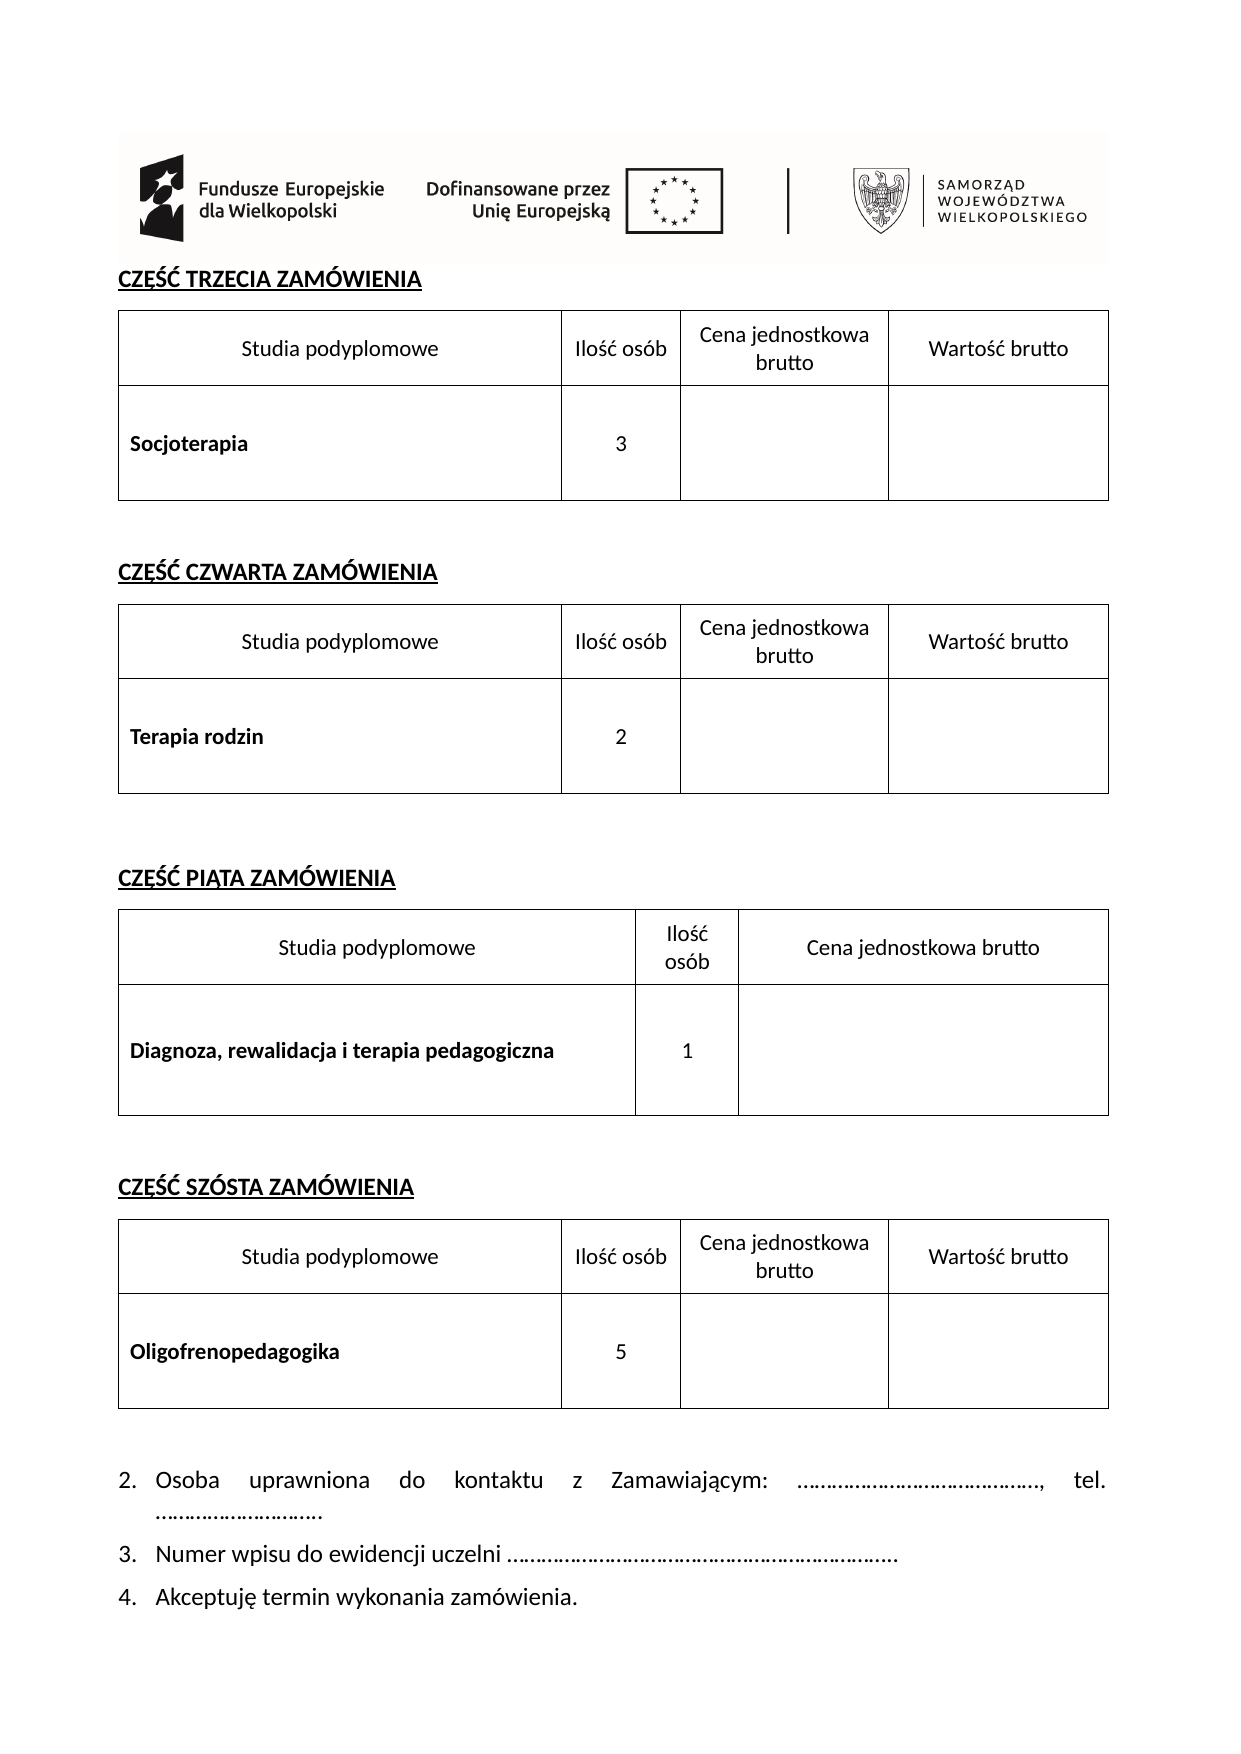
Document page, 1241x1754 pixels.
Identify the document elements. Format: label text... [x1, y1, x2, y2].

list Osoba uprawniona do kontaktu z Zamawiającym: ……………………………………, tel. ……………………….. [118, 1464, 1107, 1526]
table_header Cena jednostkowa brutto [681, 1220, 888, 1293]
table_cell [681, 1294, 888, 1408]
table_header Ilość osób [636, 910, 738, 984]
table_cell 3 [562, 386, 680, 500]
table_header Ilość osób [562, 1220, 680, 1293]
table_header Studia podyplomowe [119, 910, 635, 984]
table_cell 1 [636, 985, 738, 1115]
table_cell [681, 679, 888, 793]
table_header Cena jednostkowa brutto [681, 311, 888, 385]
list Numer wpisu do ewidencji uczelni ………………………………………………………….. [118, 1538, 1107, 1568]
text CZĘŚĆ PIĄTA ZAMÓWIENIA [118, 862, 1107, 892]
table_header Wartość brutto [889, 1220, 1108, 1293]
picture [118, 132, 1108, 264]
table_cell Diagnoza, rewalidacja i terapia pedagogiczna [119, 985, 635, 1115]
table_cell Socjoterapia [119, 386, 561, 500]
table_cell [889, 386, 1108, 500]
table_header Ilość osób [562, 605, 680, 678]
table_cell Terapia rodzin [119, 679, 561, 793]
text CZĘŚĆ SZÓSTA ZAMÓWIENIA [118, 1171, 1107, 1202]
text CZĘŚĆ TRZECIA ZAMÓWIENIA [118, 264, 1107, 294]
table_header Ilość osób [562, 311, 680, 385]
table_header Studia podyplomowe [119, 605, 561, 678]
table_header Wartość brutto [889, 311, 1108, 385]
table_cell [681, 386, 888, 500]
table_header Wartość brutto [889, 605, 1108, 678]
table_header Cena jednostkowa brutto [739, 910, 1108, 984]
text CZĘŚĆ CZWARTA ZAMÓWIENIA [118, 556, 1107, 587]
table_cell [739, 985, 1108, 1115]
list Akceptuję termin wykonania zamówienia. [118, 1581, 1107, 1612]
table_cell 5 [562, 1294, 680, 1408]
table_cell [889, 1294, 1108, 1408]
table_header Cena jednostkowa brutto [681, 605, 888, 678]
table_header Studia podyplomowe [119, 311, 561, 385]
table_header Studia podyplomowe [119, 1220, 561, 1293]
table_cell Oligofrenopedagogika [119, 1294, 561, 1408]
table_cell 2 [562, 679, 680, 793]
table_cell [889, 679, 1108, 793]
